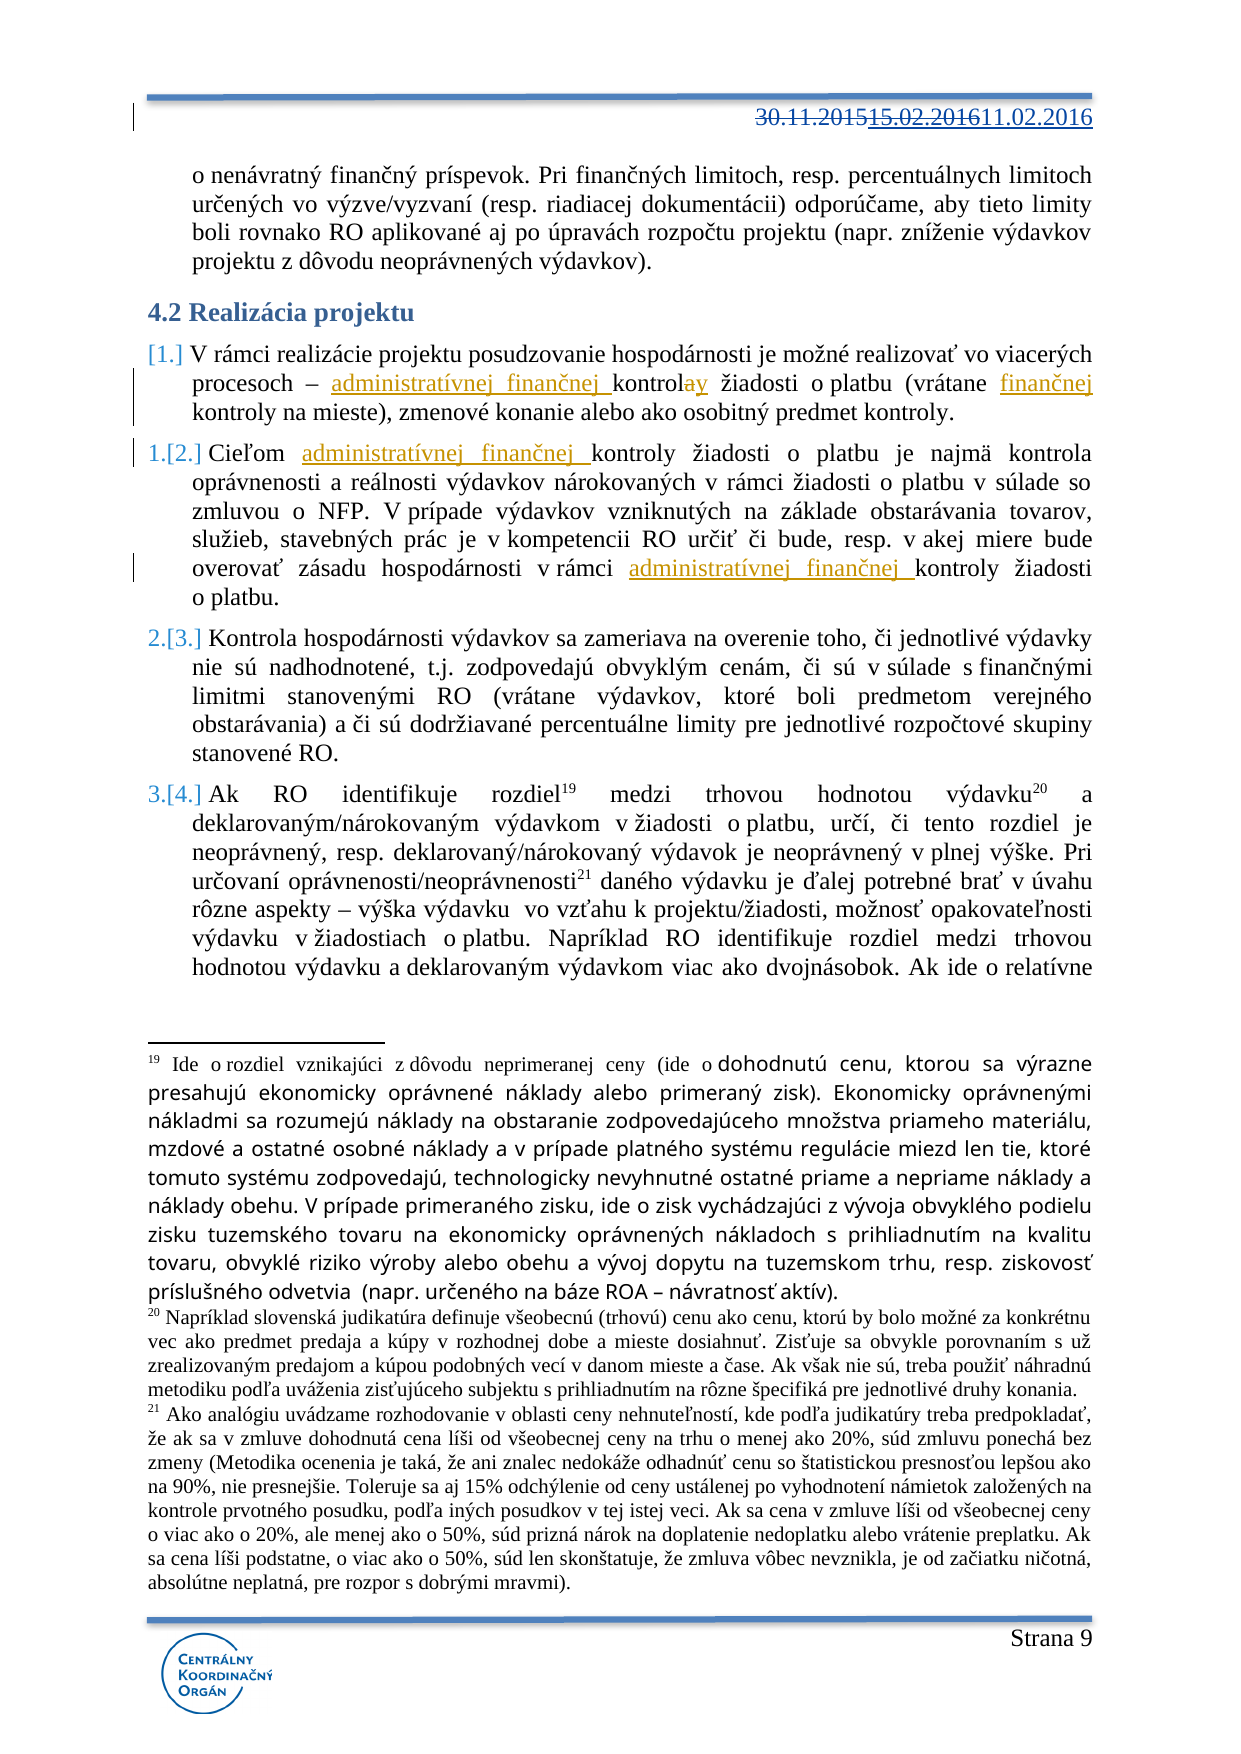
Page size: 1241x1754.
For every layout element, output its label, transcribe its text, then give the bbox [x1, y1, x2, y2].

text 4.2 Realizácia projektu [148, 296, 1093, 327]
list V rámci realizácie projektu posudzovanie hospodárnosti je možné realizovať vo viacerých procesoch – kontrol žiadosti o platbu (vrátane kontroly na mieste), zmenové konanie alebo ako osobitný predmet kontroly. [148, 339, 1093, 426]
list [148, 160, 1093, 275]
picture [159, 1631, 272, 1713]
list Ak RO identifikuje rozdiel medzi trhovou hodnotou výdavku a deklarovaným/nárokovaným výdavkom v žiadosti o platbu, určí, či tento rozdiel je neoprávnený, resp. deklarovaný/nárokovaný výdavok je neoprávnený v plnej výške. Pri určovaní oprávnenosti/neoprávnenosti daného výdavku je ďalej potrebné brať v úvahu rôzne aspekty – výška výdavku vo vzťahu k projektu/žiadosti, možnosť opakovateľnosti výdavku v žiadostiach o platbu. Napríklad RO identifikuje rozdiel medzi trhovou hodnotou výdavku a deklarovaným výdavkom viac ako dvojnásobok. Ak ide o relatívne malú položku vo vzťahu k žiadosti o platbu/projektu a ide o jednorazový výdavok, RO môže určiť ako neoprávnený výdavok identifikovaný rozdiel. V prípade, ak ide o relatívne objemovo veľký výdavok, predstavuje napr. viac ako 50 % realizácie rozpočtu projektu, je potrebné zvažovať aj oveľa prísnejšie pravidlá, ako je určenie deklarovaného výdavku v plnej výške ako neoprávnený, resp. odstúpenie od zmluvy. Tieto aspekty je potrebné definovať vopred, aby boli známe a jednoznačné a nepripúšťali možnosť viacerých výkladov, resp. udeľovanie výnimiek by nemalo byť prípustné z dôvodu rovnakého zaobchádzania. [148, 779, 1093, 981]
list Cieľom kontroly žiadosti o platbu je najmä kontrola oprávnenosti a reálnosti výdavkov nárokovaných v rámci žiadosti o platbu v súlade so zmluvou o NFP. V prípade výdavkov vzniknutých na základe obstarávania tovarov, služieb, stavebných prác je v kompetencii RO určiť či bude, resp. v akej miere bude overovať zásadu hospodárnosti v rámci kontroly žiadosti o platbu. [148, 438, 1093, 611]
list Kontrola hospodárnosti výdavkov sa zameriava na overenie toho, či jednotlivé výdavky nie sú nadhodnotené, t.j. zodpovedajú obvyklým cenám, či sú v súlade s finančnými limitmi stanovenými RO (vrátane výdavkov, ktoré boli predmetom verejného obstarávania) a či sú dodržiavané percentuálne limity pre jednotlivé rozpočtové skupiny stanovené RO. [148, 623, 1093, 767]
